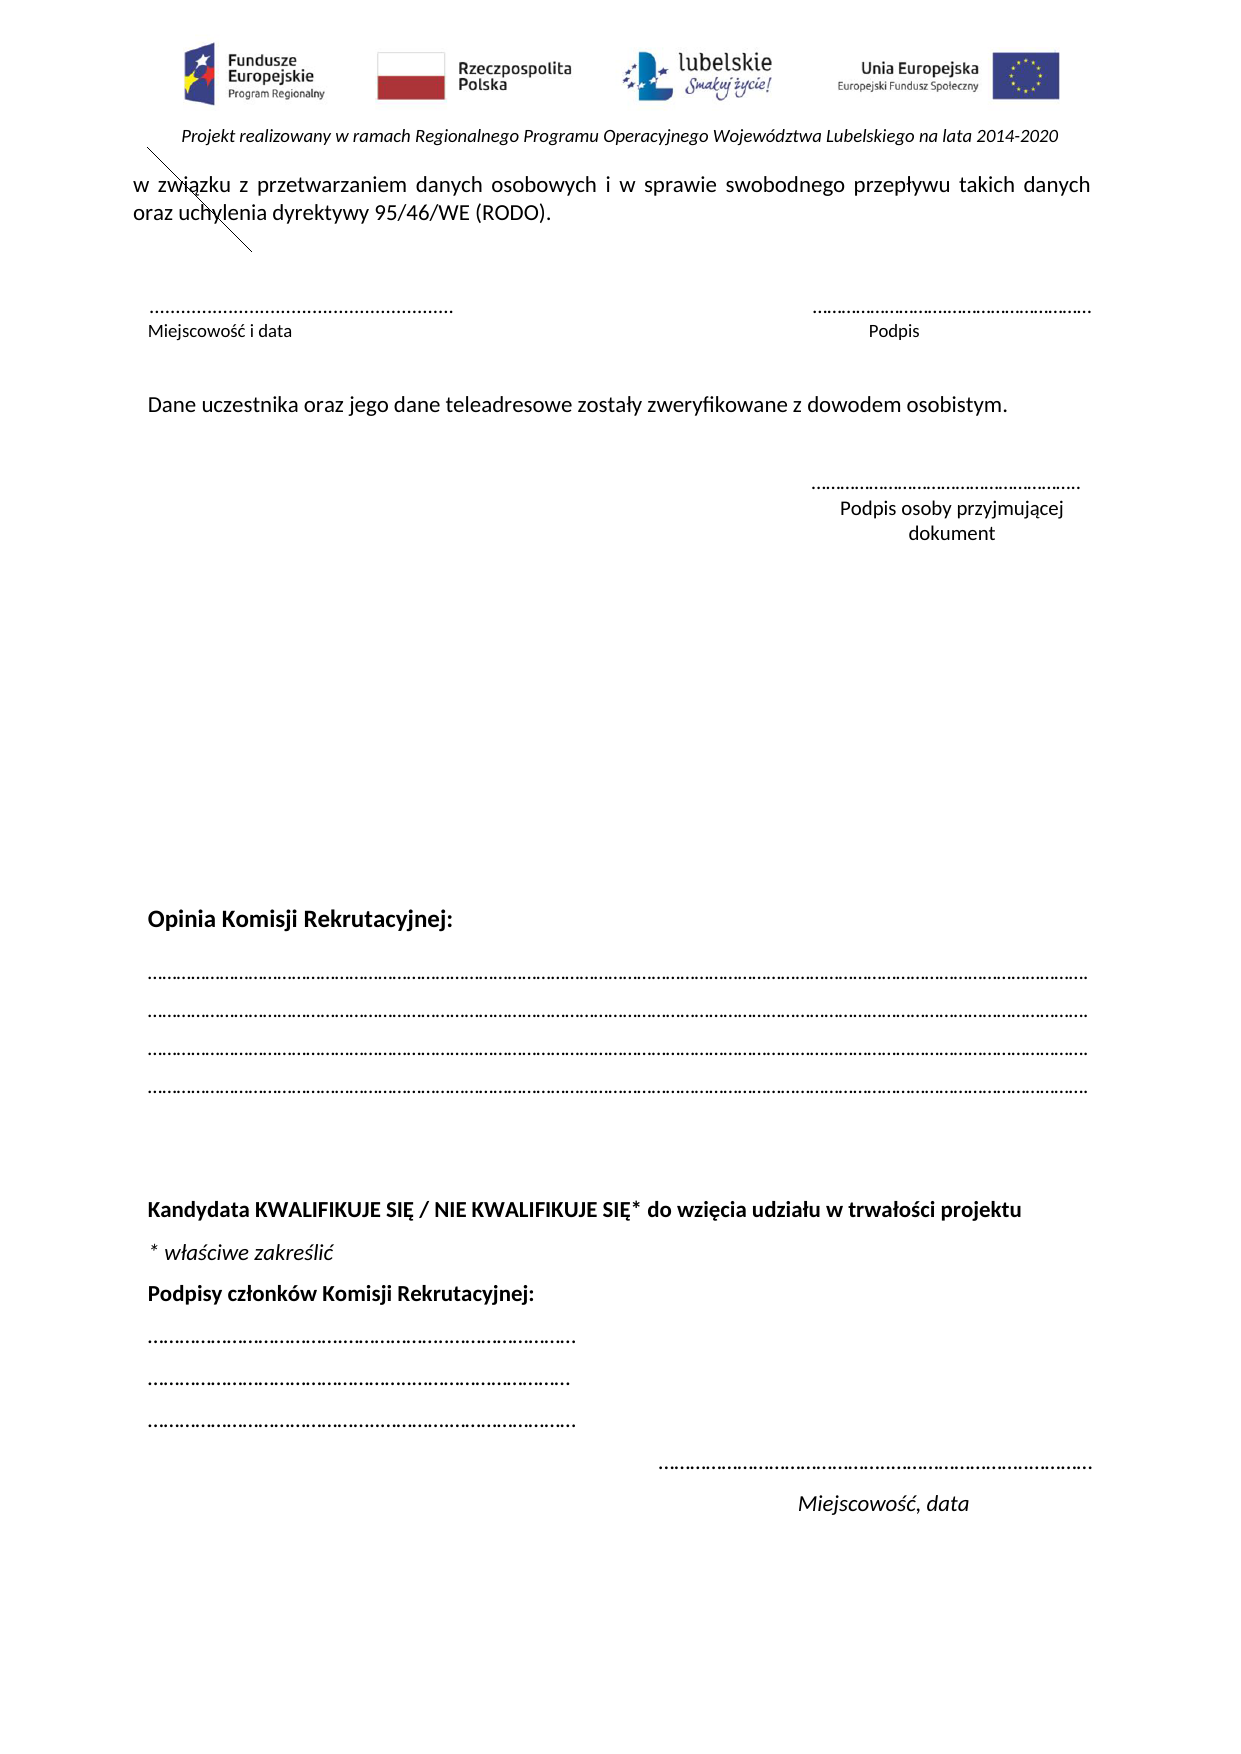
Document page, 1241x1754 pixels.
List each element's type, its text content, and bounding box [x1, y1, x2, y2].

text .......................................................... ……………………….………………………… [148, 294, 1092, 319]
text ……………………………………………………………………………………………………………………………………………………………………………. [148, 1035, 1092, 1061]
text ……………………………………………………………………………………………………………………………………………………………………………. [148, 959, 1092, 984]
text Miejscowość i data Podpis [148, 319, 1092, 342]
text Podpisy członków Komisji Rekrutacyjnej: [148, 1279, 1092, 1308]
text ……………………………………………………………………………………………………………………………………………………………………………. [148, 997, 1092, 1023]
text * właściwe zakreślić [148, 1238, 1092, 1266]
picture [147, 22, 1093, 125]
text Podpis osoby przyjmującej dokument [811, 495, 1092, 546]
text Opinia Komisji Rekrutacyjnej: [148, 904, 1092, 934]
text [133, 170, 1092, 226]
text ……………………………………………….. [811, 469, 1092, 495]
text ……………………………………………………………………………………………………………………………………………………………………………. [148, 1073, 1092, 1099]
text …………………………………………..………………………… [148, 1363, 1092, 1392]
text ……………………………….………………..…………………… [148, 1322, 1092, 1349]
text Dane uczestnika oraz jego dane teleadresowe zostały zweryfikowane z dowodem osobistym. [148, 390, 1092, 418]
text Miejscowość, data [148, 1489, 1092, 1517]
text ……………………………………..………….…………………… [148, 1406, 1092, 1433]
text Kandydata KWALIFIKUJE SIĘ / NIE KWALIFIKUJE SIĘ* do wzięcia udziału w trwałości projektu [148, 1196, 1092, 1224]
text ……………………………………..……………………..………… [148, 1447, 1092, 1476]
